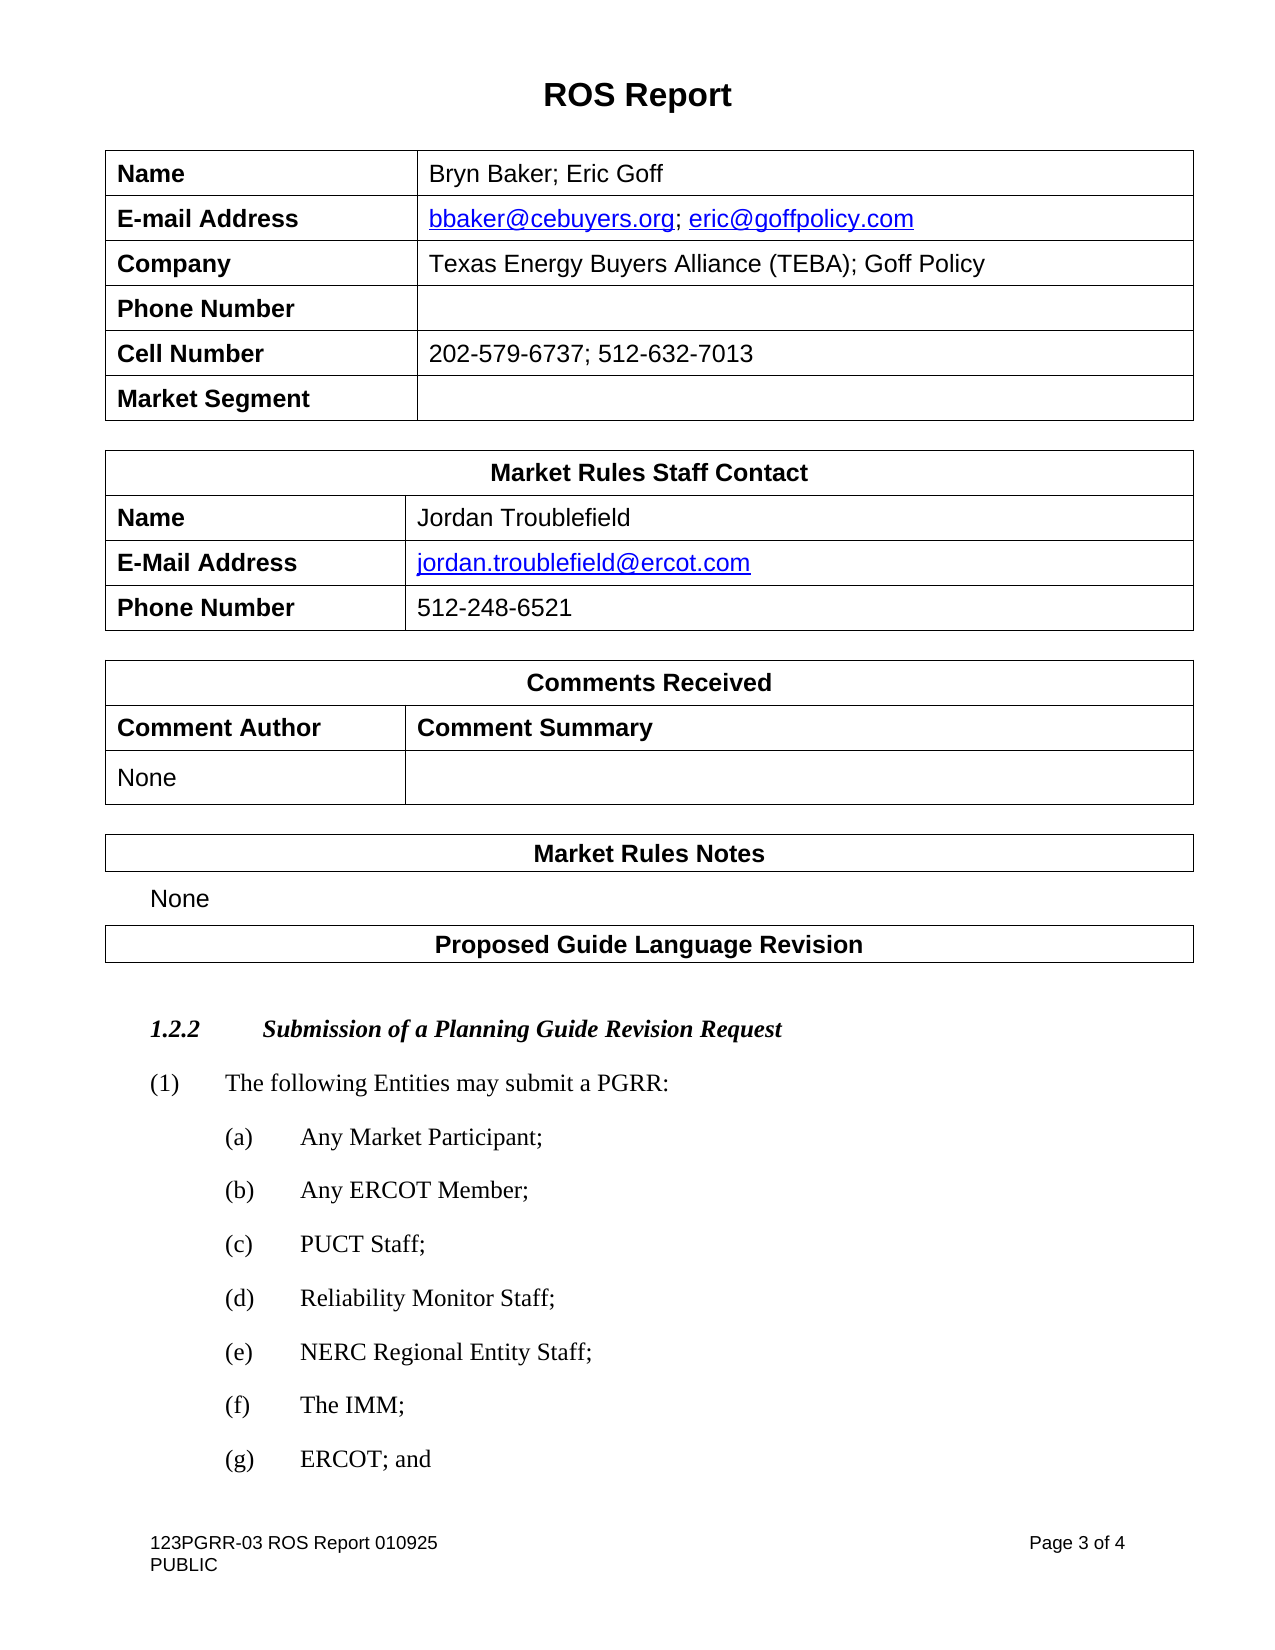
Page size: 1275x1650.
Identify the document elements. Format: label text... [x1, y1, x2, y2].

table_cell E-mail Address [106, 196, 417, 240]
table_cell bbaker@cebuyers.org; eric@goffpolicy.com [418, 196, 1193, 240]
text None [150, 884, 1125, 913]
table_header Market Rules Staff Contact [106, 451, 1193, 495]
text (e) NERC Regional Entity Staff; [225, 1337, 1125, 1366]
table_cell 202-579-6737; 512-632-7013 [418, 331, 1193, 375]
table_cell Name [106, 151, 417, 195]
table_cell Company [106, 241, 417, 285]
text (b) Any ERCOT Member; [225, 1176, 1125, 1204]
table_cell [406, 751, 1193, 804]
table_header Proposed Guide Language Revision [106, 926, 1193, 962]
text (1) The following Entities may submit a PGRR: [150, 1068, 1125, 1097]
table_cell Name [106, 496, 405, 540]
table_cell Cell Number [106, 331, 417, 375]
table_cell jordan.troublefield@ercot.com [406, 541, 1193, 585]
text (f) The IMM; [225, 1391, 1125, 1419]
text (a) Any Market Participant; [225, 1122, 1125, 1151]
text (c) PUCT Staff; [225, 1229, 1125, 1258]
text 1.2.2 Submission of a Planning Guide Revision Request [150, 1014, 1125, 1043]
table_cell Texas Energy Buyers Alliance (TEBA); Goff Policy [418, 241, 1193, 285]
table_header Comments Received [106, 661, 1193, 704]
table_header Market Rules Notes [106, 835, 1193, 871]
table_cell Comment Summary [406, 706, 1193, 749]
table_cell [418, 376, 1193, 420]
table_cell Market Segment [106, 376, 417, 420]
table_cell Jordan Troublefield [406, 496, 1193, 540]
table_cell 512-248-6521 [406, 586, 1193, 630]
table_cell Phone Number [106, 586, 405, 630]
table_cell Bryn Baker; Eric Goff [418, 151, 1193, 195]
table_cell E-Mail Address [106, 541, 405, 585]
text (d) Reliability Monitor Staff; [225, 1283, 1125, 1312]
table_cell [418, 286, 1193, 330]
table_cell Comment Author [106, 706, 405, 749]
text (g) ERCOT; and [225, 1444, 1125, 1473]
table_cell Phone Number [106, 286, 417, 330]
table_cell None [106, 751, 405, 804]
